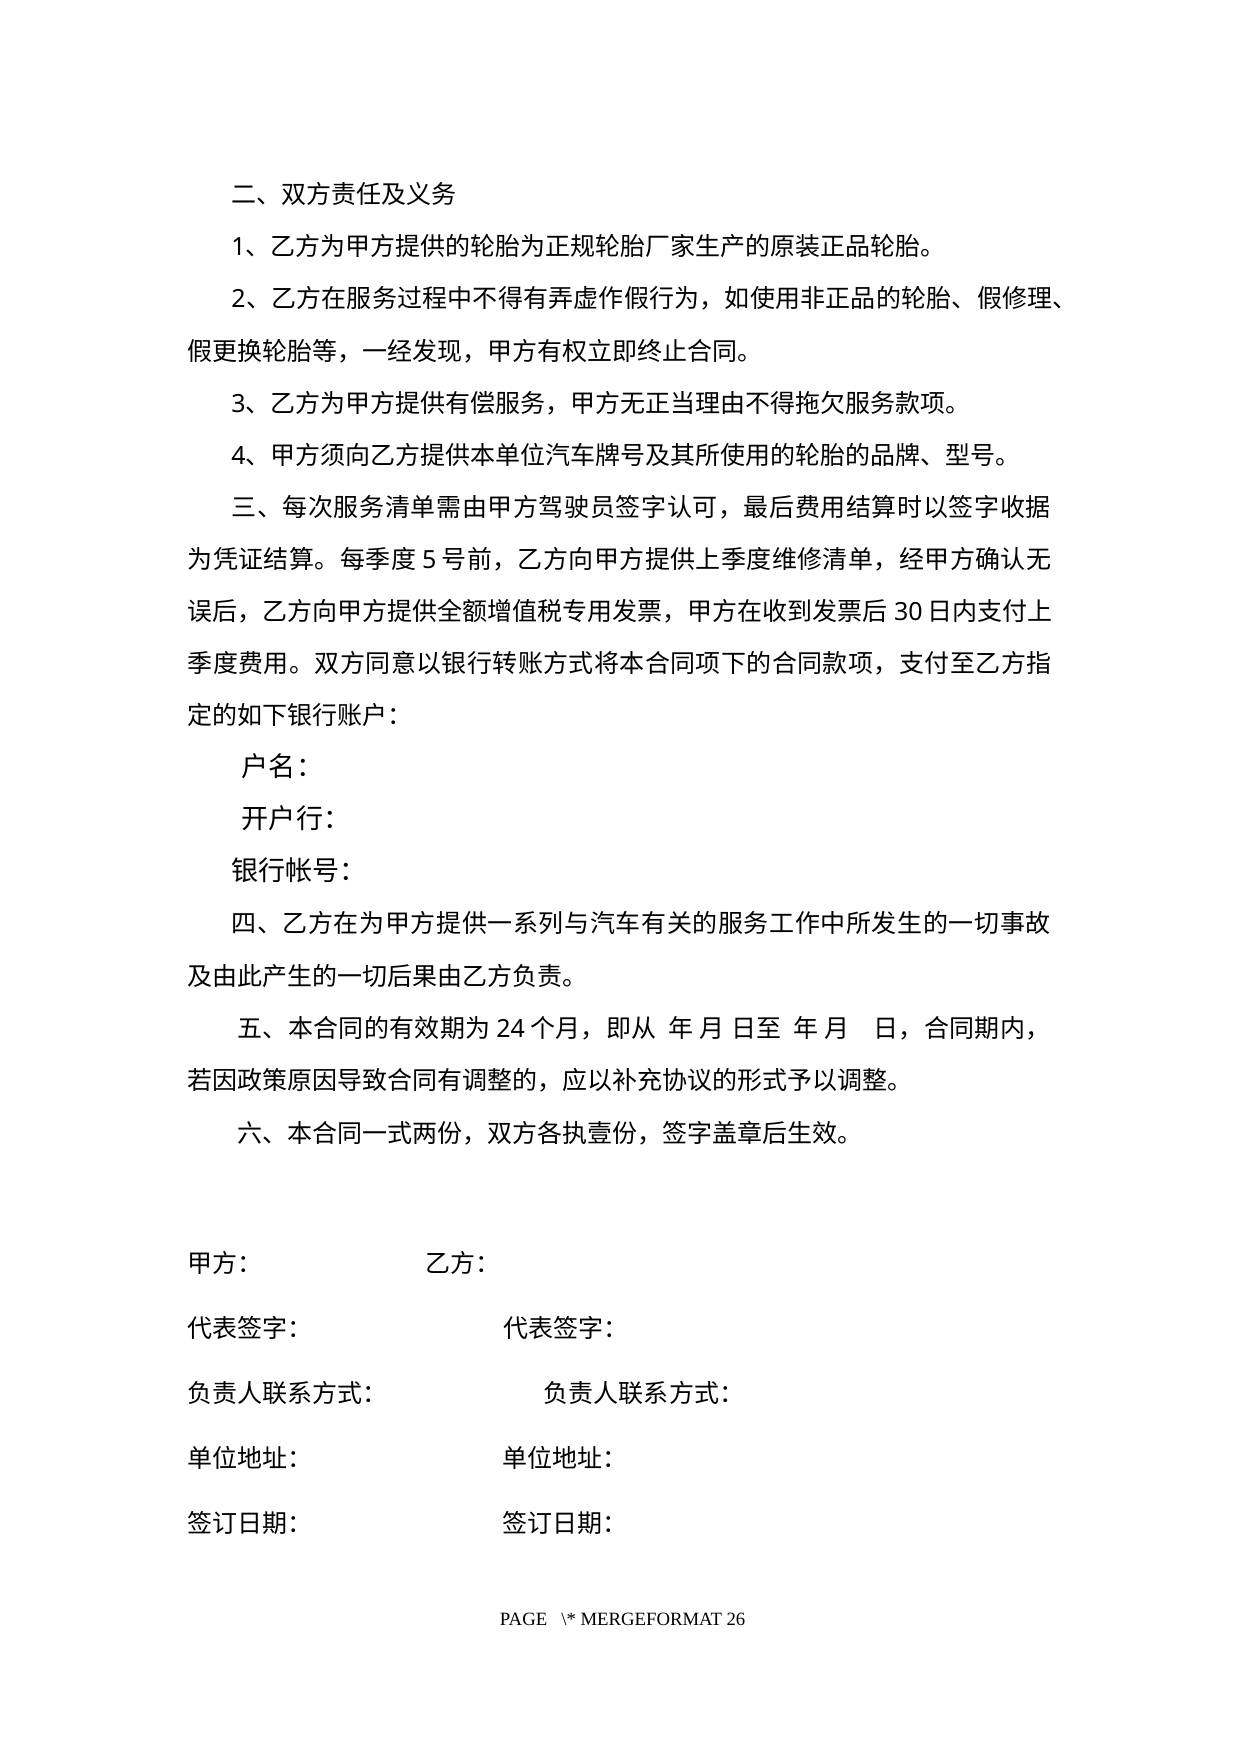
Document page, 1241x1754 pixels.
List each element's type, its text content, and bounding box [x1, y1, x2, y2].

text 三、每次服务清单需由甲方驾驶员签字认可，最后费用结算时以签字收据为凭证结算。每季度5号前，乙方向甲方提供上季度维修清单，经甲方确认无误后，乙方向甲方提供全额增值税专用发票，甲方在收到发票后30日内支付上季度费用。双方同意以银行转账方式将本合同项下的合同款项，支付至乙方指定的如下银行账户： [187, 474, 1053, 735]
text 3、乙方为甲方提供有偿服务，甲方无正当理由不得拖欠服务款项。 [187, 370, 1053, 422]
text 二、双方责任及义务 [187, 162, 1053, 214]
text 甲方： 乙方： [187, 1229, 1053, 1294]
text 银行帐号： [187, 839, 1053, 891]
text 1、乙方为甲方提供的轮胎为正规轮胎厂家生产的原装正品轮胎。 [187, 214, 1053, 266]
text 2、乙方在服务过程中不得有弄虚作假行为，如使用非正品的轮胎、假修理、假更换轮胎等，一经发现，甲方有权立即终止合同。 [187, 266, 1053, 370]
text 户名： [187, 735, 1053, 787]
text 4、甲方须向乙方提供本单位汽车牌号及其所使用的轮胎的品牌、型号。 [187, 422, 1053, 474]
text 开户行： [187, 787, 1053, 839]
text 代表签字： 代表签字： [187, 1294, 1053, 1359]
text 单位地址： 单位地址： [187, 1424, 1053, 1489]
text 四、乙方在为甲方提供一系列与汽车有关的服务工作中所发生的一切事故及由此产生的一切后果由乙方负责。 [187, 891, 1053, 995]
text 签订日期： 签订日期： [187, 1489, 1053, 1554]
text 六、本合同一式两份，双方各执壹份，签字盖章后生效。 [187, 1099, 1053, 1164]
text 五、本合同的有效期为24个月，即从 年 月 日至 年 月 日，合同期内，若因政策原因导致合同有调整的，应以补充协议的形式予以调整。 [187, 995, 1053, 1099]
text 负责人联系方式： 负责人联系方式： [187, 1359, 1053, 1424]
